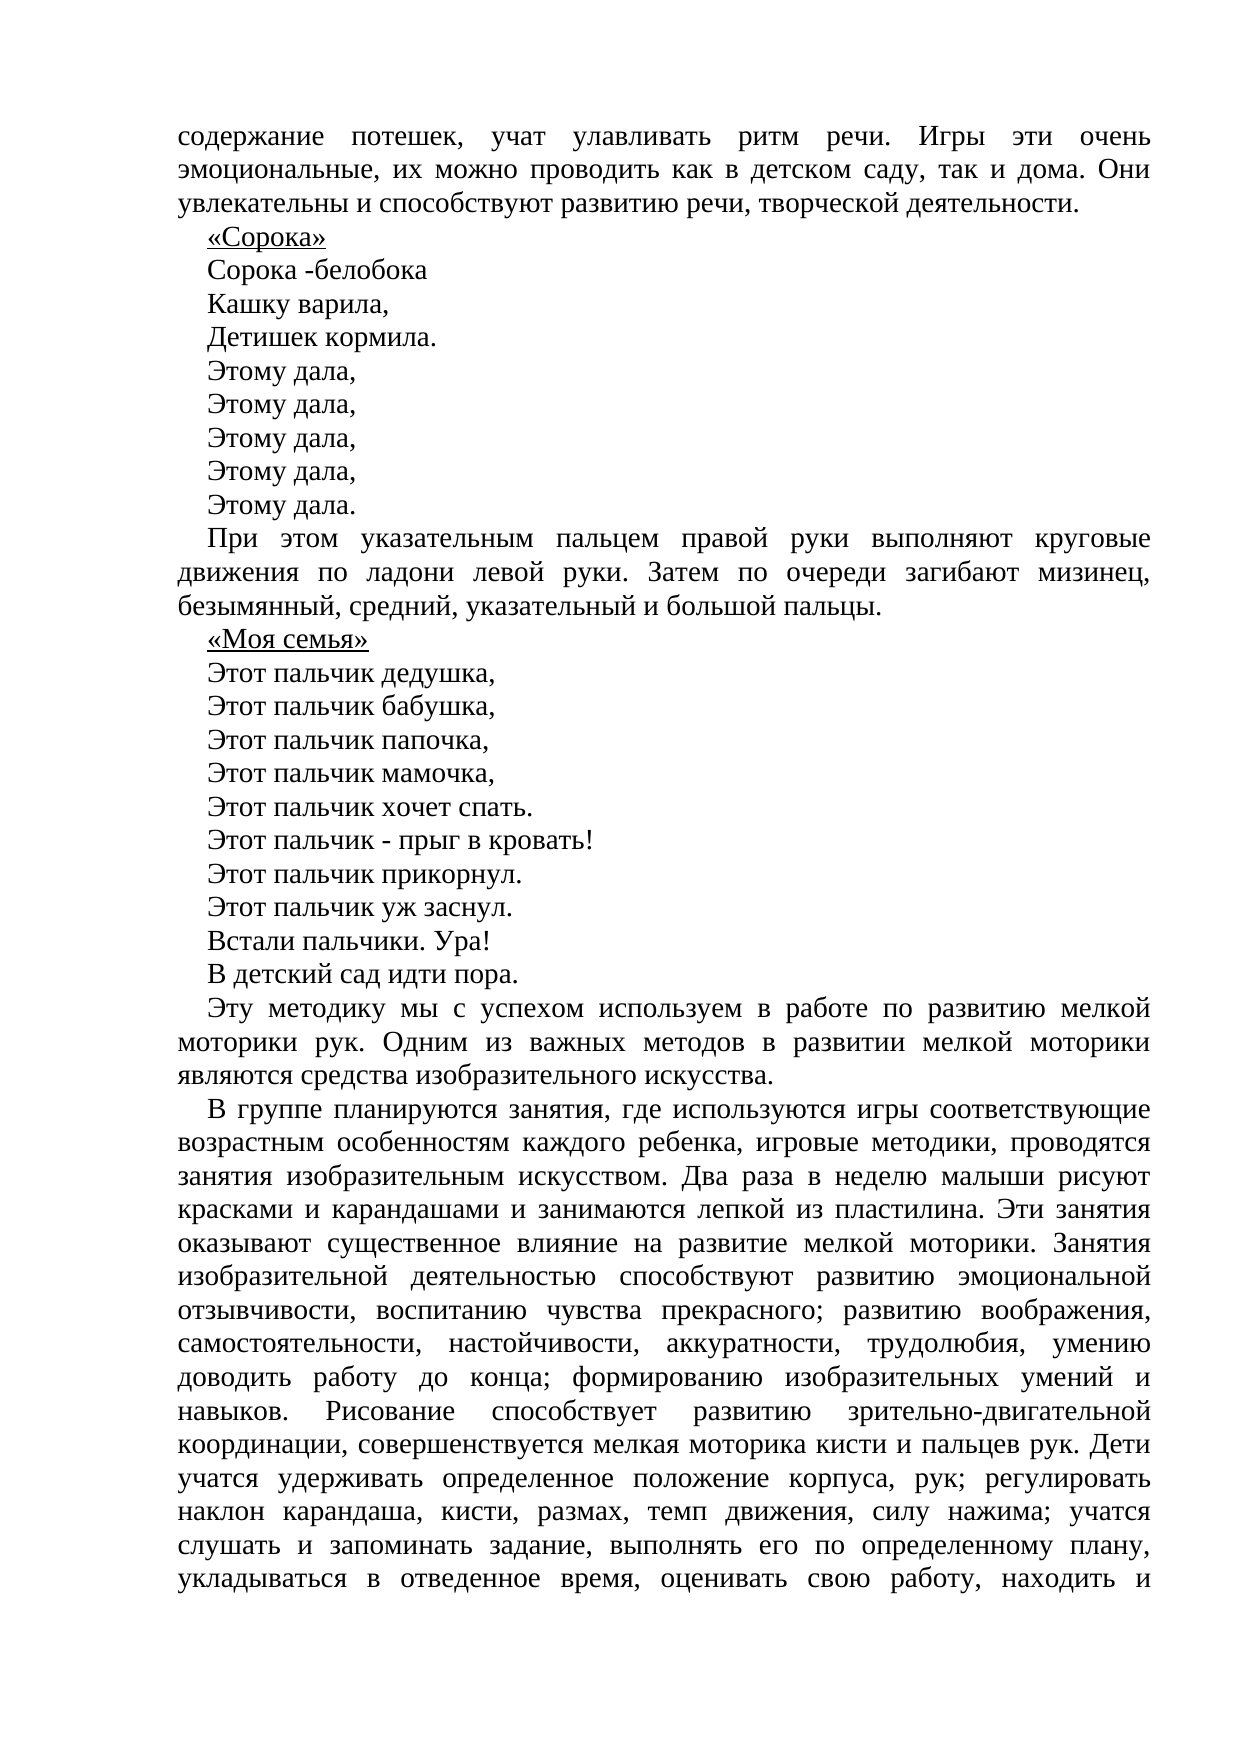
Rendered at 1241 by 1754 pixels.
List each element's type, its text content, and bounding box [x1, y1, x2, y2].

text Детишек кормила. [177, 319, 1152, 353]
text Этому дала, [177, 453, 1152, 487]
text Этот пальчик дедушка, [177, 655, 1152, 688]
text «Моя семья» [177, 621, 1152, 655]
text Этому дала, [177, 353, 1152, 386]
text Встали пальчики. Ура! [177, 923, 1152, 957]
text Эту методику мы с успехом используем в работе по развитию мелкой моторики рук. Одним из важных методов в развитии мелкой моторики являются средства изобразительного искусства. [177, 990, 1152, 1091]
text «Сорока» [177, 219, 1152, 252]
text В детский сад идти пора. [177, 957, 1152, 990]
text Сорока -белобока [177, 252, 1152, 286]
text Этот пальчик уж заснул. [177, 889, 1152, 923]
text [177, 118, 1152, 219]
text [177, 1091, 1152, 1594]
text Этому дала, [177, 386, 1152, 420]
text Этот пальчик - прыг в кровать! [177, 822, 1152, 856]
text Кашку варила, [177, 286, 1152, 319]
text Этот пальчик папочка, [177, 722, 1152, 755]
text При этом указательным пальцем правой руки выполняют круговые движения по ладони левой руки. Затем по очереди загибают мизинец, безымянный, средний, указательный и большой пальцы. [177, 521, 1152, 621]
text Этот пальчик бабушка, [177, 688, 1152, 722]
text Этому дала. [177, 487, 1152, 521]
text Этот пальчик прикорнул. [177, 856, 1152, 889]
text Этот пальчик мамочка, [177, 755, 1152, 789]
text Этому дала, [177, 420, 1152, 453]
text Этот пальчик хочет спать. [177, 789, 1152, 822]
